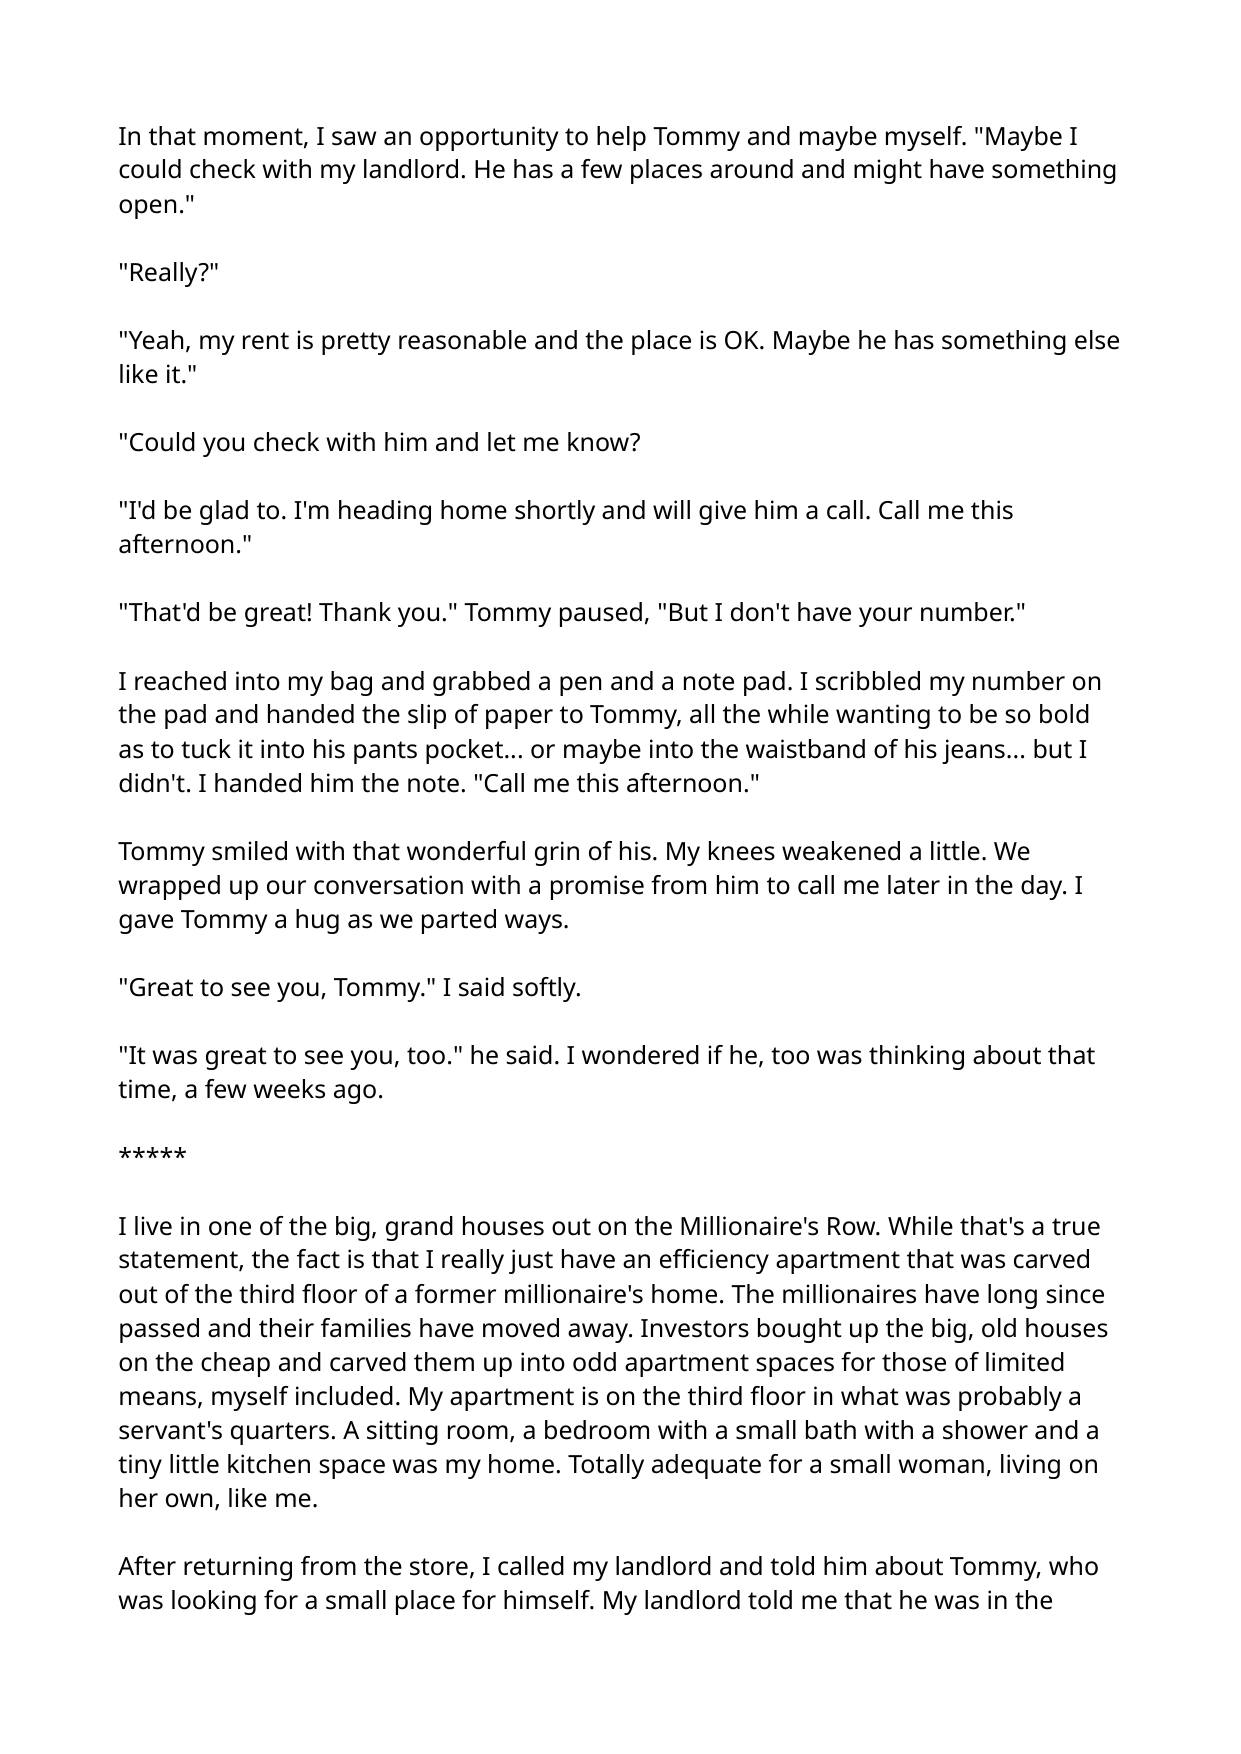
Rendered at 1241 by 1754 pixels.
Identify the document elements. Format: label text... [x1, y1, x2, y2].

text I reached into my bag and grabbed a pen and a note pad. I scribbled my number on the pad and handed the slip of paper to Tommy, all the while wanting to be so bold as to tuck it into his pants pocket... or maybe into the waistband of his jeans... but I didn't. I handed him the note. "Call me this afternoon." [118, 663, 1122, 799]
text ***** [118, 1140, 1122, 1174]
text "That'd be great! Thank you." Tommy paused, "But I don't have your number." [118, 595, 1122, 629]
text In that moment, I saw an opportunity to help Tommy and maybe myself. "Maybe I could check with my landlord. He has a few places around and might have something open." [118, 118, 1122, 220]
text Tommy smiled with that wonderful grin of his. My knees weakened a little. We wrapped up our conversation with a promise from him to call me later in the day. I gave Tommy a hug as we parted ways. [118, 833, 1122, 936]
text "I'd be glad to. I'm heading home shortly and will give him a call. Call me this afternoon." [118, 493, 1122, 561]
text "It was great to see you, too." he said. I wondered if he, too was thinking about that time, a few weeks ago. [118, 1038, 1122, 1106]
text I live in one of the big, grand houses out on the Millionaire's Row. While that's a true statement, the fact is that I really just have an efficiency apartment that was carved out of the third floor of a former millionaire's home. The millionaires have long since passed and their families have moved away. Investors bought up the big, old houses on the cheap and carved them up into odd apartment spaces for those of limited means, myself included. My apartment is on the third floor in what was probably a servant's quarters. A sitting room, a bedroom with a small bath with a shower and a tiny little kitchen space was my home. Totally adequate for a small woman, living on her own, like me. [118, 1208, 1122, 1515]
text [118, 1549, 1122, 1617]
text "Great to see you, Tommy." I said softly. [118, 970, 1122, 1004]
text "Yeah, my rent is pretty reasonable and the place is OK. Maybe he has something else like it." [118, 322, 1122, 391]
text "Really?" [118, 254, 1122, 288]
text "Could you check with him and let me know? [118, 425, 1122, 459]
